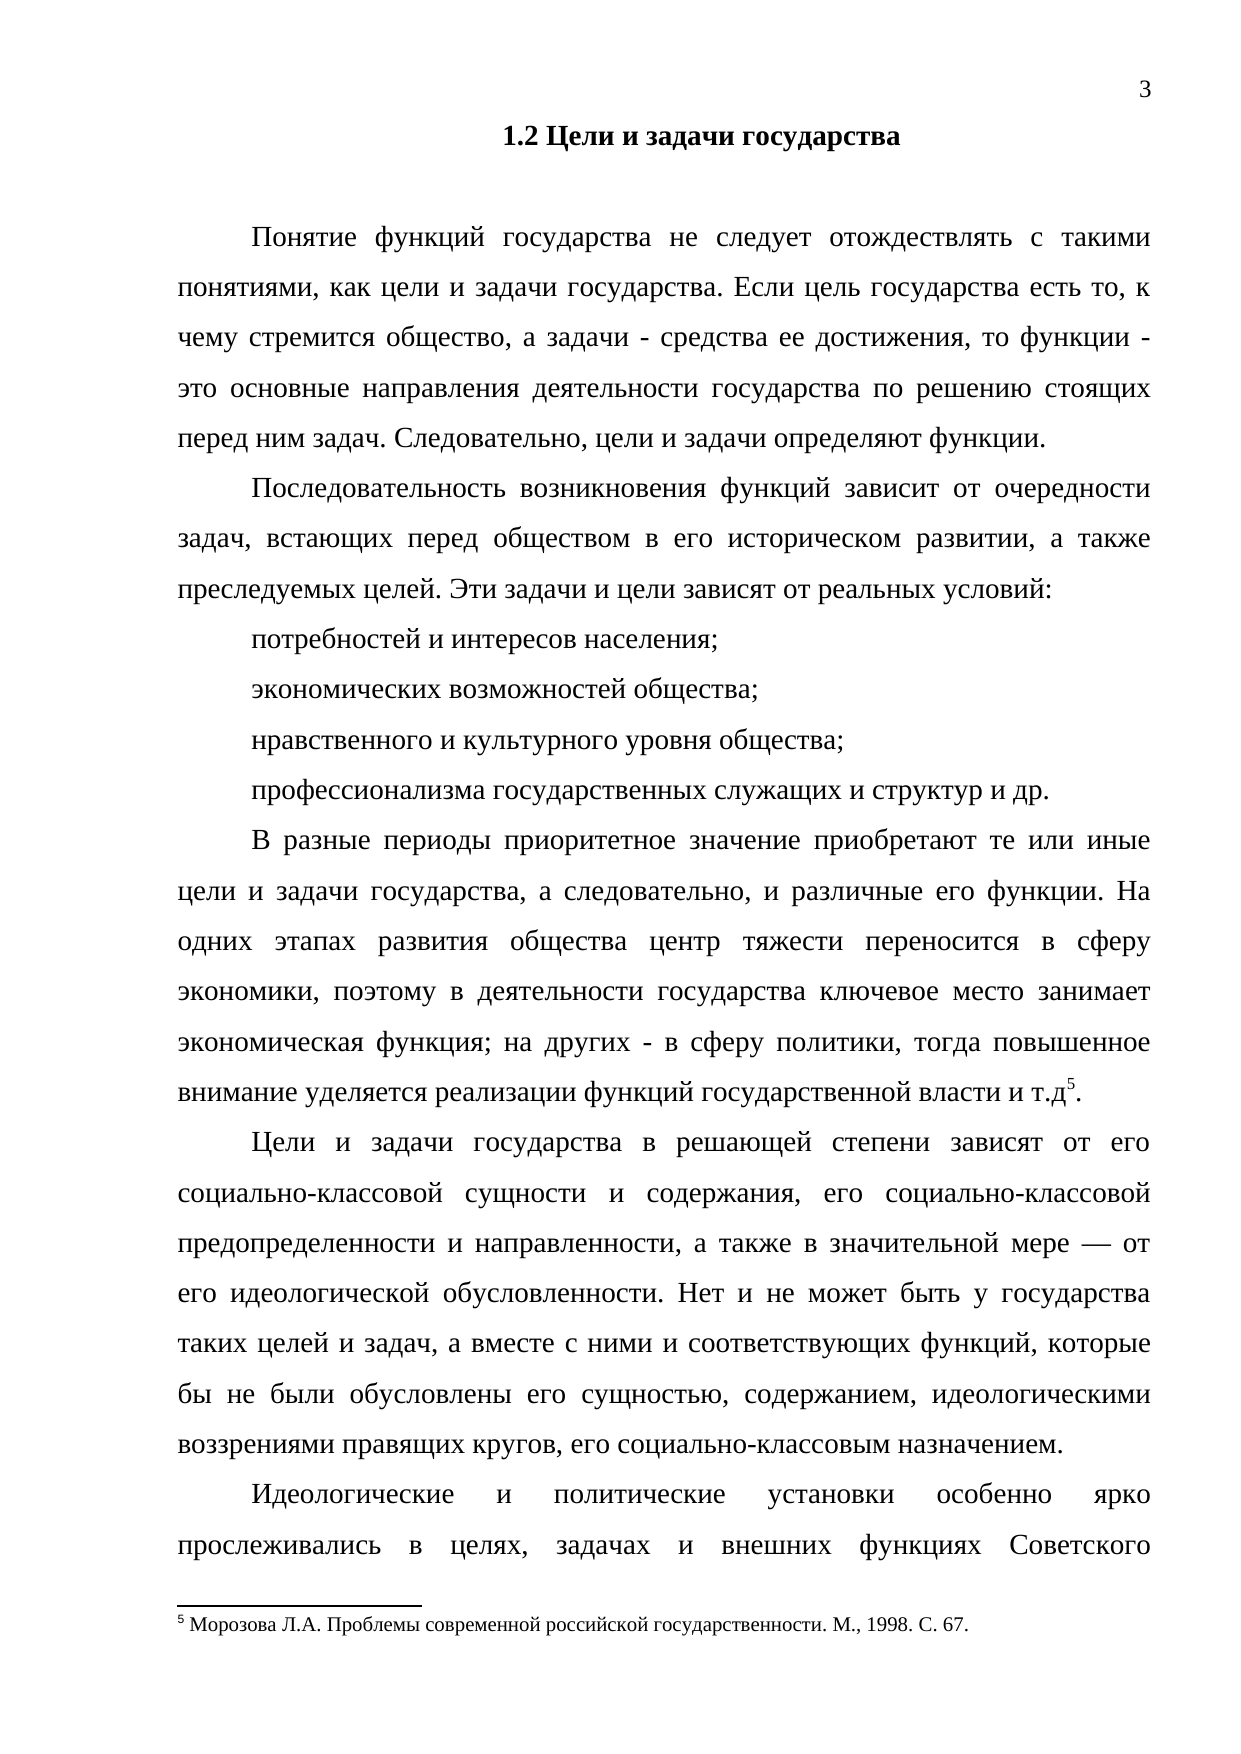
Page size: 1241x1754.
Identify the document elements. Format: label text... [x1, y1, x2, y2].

text экономических возможностей общества; [177, 672, 1152, 705]
text 1.2 Цели и задачи государства [177, 118, 1152, 152]
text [177, 1477, 1152, 1560]
text профессионализма государственных служащих и структур и др. [177, 772, 1152, 806]
text В разные периоды приоритетное значение приобретают те или иные цели и задачи государства, а следовательно, и различные его функции. На одних этапах развития общества центр тяжести переносится в сферу экономики, поэтому в деятельности государства ключевое место занимает экономическая функция; на других - в сферу политики, тогда повышенное внимание уделяется реализации функций государственной власти и т.д. [177, 822, 1152, 1108]
text Понятие функций государства не следует отождествлять с такими понятиями, как цели и задачи государства. Если цель государства есть то, к чему стремится общество, а задачи - средства ее достижения, то функции - это основные направления деятельности государства по решению стоящих перед ним задач. Следовательно, цели и задачи определяют функции. [177, 219, 1152, 453]
text Последовательность возникновения функций зависит от очередности задач, встающих перед обществом в его историческом развитии, а также преследуемых целей. Эти задачи и цели зависят от реальных условий: [177, 470, 1152, 604]
text Цели и задачи государства в решающей степени зависят от его социально-классовой сущности и содержания, его социально-классовой предопределенности и направленности, а также в значительной мере — от его идеологической обусловленности. Нет и не может быть у государства таких целей и задач, а вместе с ними и соответствующих функций, которые бы не были обусловлены его сущностью, содержанием, идеологическими воззрениями правящих кругов, его социально-классовым назначением. [177, 1124, 1152, 1460]
text потребностей и интересов населения; [177, 621, 1152, 655]
text нравственного и культурного уровня общества; [177, 722, 1152, 755]
